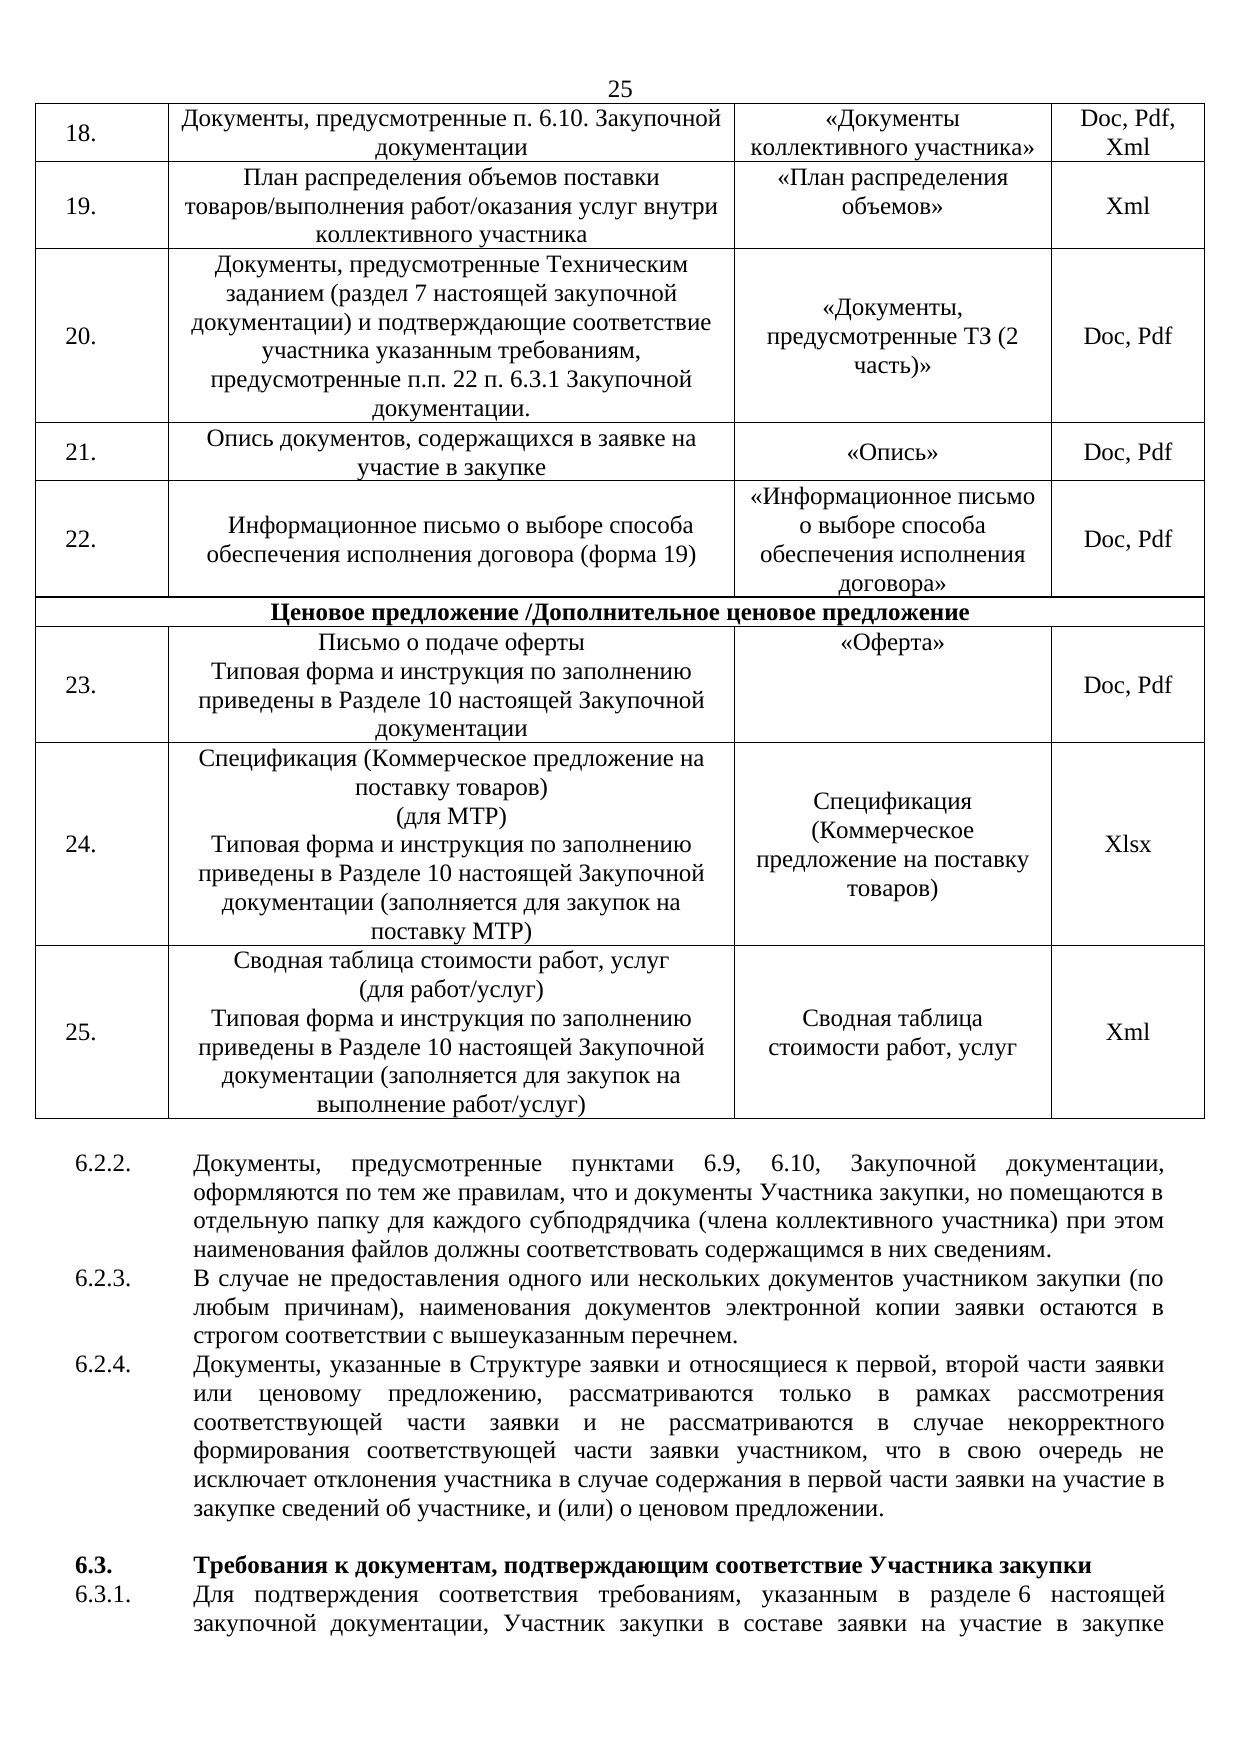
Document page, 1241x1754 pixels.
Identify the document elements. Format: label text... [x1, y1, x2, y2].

table_cell «Документы коллективного участника» [735, 104, 1051, 161]
table_cell [36, 481, 168, 596]
table_cell «Опись» [735, 423, 1051, 480]
table_cell Сводная таблица стоимости работ, услуг [735, 946, 1051, 1118]
table_cell [36, 627, 168, 742]
list Документы, указанные в Структуре заявки и относящиеся к первой, второй части заявки или ценовому предложению, рассматриваются только в рамках рассмотрения соответствующей части заявки и не рассматриваются в случае некорректного формирования соответствующей части заявки участником, что в свою очередь не исключает отклонения участника в случае содержания в первой части заявки на участие в закупке сведений об участнике, и (или) о ценовом предложении. [75, 1349, 1165, 1522]
table_cell Doc, Pdf [1052, 481, 1204, 596]
table_cell Ценовое предложение /Дополнительное ценовое предложение [36, 598, 1204, 626]
table_cell [36, 743, 168, 944]
list Документы, предусмотренные пунктами 6.9, 6.10, Закупочной документации, оформляются по тем же правилам, что и документы Участника закупки, но помещаются в отдельную папку для каждого субподрядчика (члена коллективного участника) при этом наименования файлов должны соответствовать содержащимся в них сведениям. [75, 1148, 1165, 1263]
table_cell Xml [1052, 946, 1204, 1118]
table_cell «План распределения объемов» [735, 162, 1051, 248]
table_cell «Оферта» [735, 627, 1051, 742]
table_cell Doc, Pdf [1052, 423, 1204, 480]
table_cell [36, 423, 168, 480]
table_cell Doc, Pdf [1052, 249, 1204, 422]
table_cell «Информационное письмо о выборе способа обеспечения исполнения договора» [735, 481, 1051, 596]
table_cell Спецификация (Коммерческое предложение на поставку товаров) (для МТР) Типовая форма и инструкция по заполнению приведены в Разделе 10 настоящей Закупочной документации (заполняется для закупок на поставку МТР) [169, 743, 734, 944]
table_cell Doc, Pdf [1052, 627, 1204, 742]
table_cell Информационное письмо о выборе способа обеспечения исполнения договора (форма 19) [169, 481, 734, 596]
table_cell [36, 249, 168, 422]
table_cell Сводная таблица стоимости работ, услуг (для работ/услуг) Типовая форма и инструкция по заполнению приведены в Разделе 10 настоящей Закупочной документации (заполняется для закупок на выполнение работ/услуг) [169, 946, 734, 1118]
table_cell [36, 162, 168, 248]
table_cell Спецификация (Коммерческое предложение на поставку товаров) [735, 743, 1051, 944]
table_cell Doc, Pdf, Xml [1052, 104, 1204, 161]
table_cell Xlsx [1052, 743, 1204, 944]
list В случае не предоставления одного или нескольких документов участником закупки (по любым причинам), наименования документов электронной копии заявки остаются в строгом соответствии с вышеуказанным перечнем. [75, 1263, 1165, 1349]
table_cell [36, 104, 168, 161]
table_cell Документы, предусмотренные п. 6.10. Закупочной документации [169, 104, 734, 161]
table_cell «Документы, предусмотренные ТЗ (2 часть)» [735, 249, 1051, 422]
table_cell План распределения объемов поставки товаров/выполнения работ/оказания услуг внутри коллективного участника [169, 162, 734, 248]
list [75, 1579, 1165, 1637]
table_cell Документы, предусмотренные Техническим заданием (раздел 7 настоящей закупочной документации) и подтверждающие соответствие участника указанным требованиям, предусмотренные п.п. 22 п. 6.3.1 Закупочной документации. [169, 249, 734, 422]
table_cell Письмо о подаче оферты Типовая форма и инструкция по заполнению приведены в Разделе 10 настоящей Закупочной документации [169, 627, 734, 742]
table_cell Опись документов, содержащихся в заявке на участие в закупке [169, 423, 734, 480]
table_cell [36, 946, 168, 1118]
list Требования к документам, подтверждающим соответствие Участника закупки [75, 1550, 1165, 1579]
table_cell Xml [1052, 162, 1204, 248]
